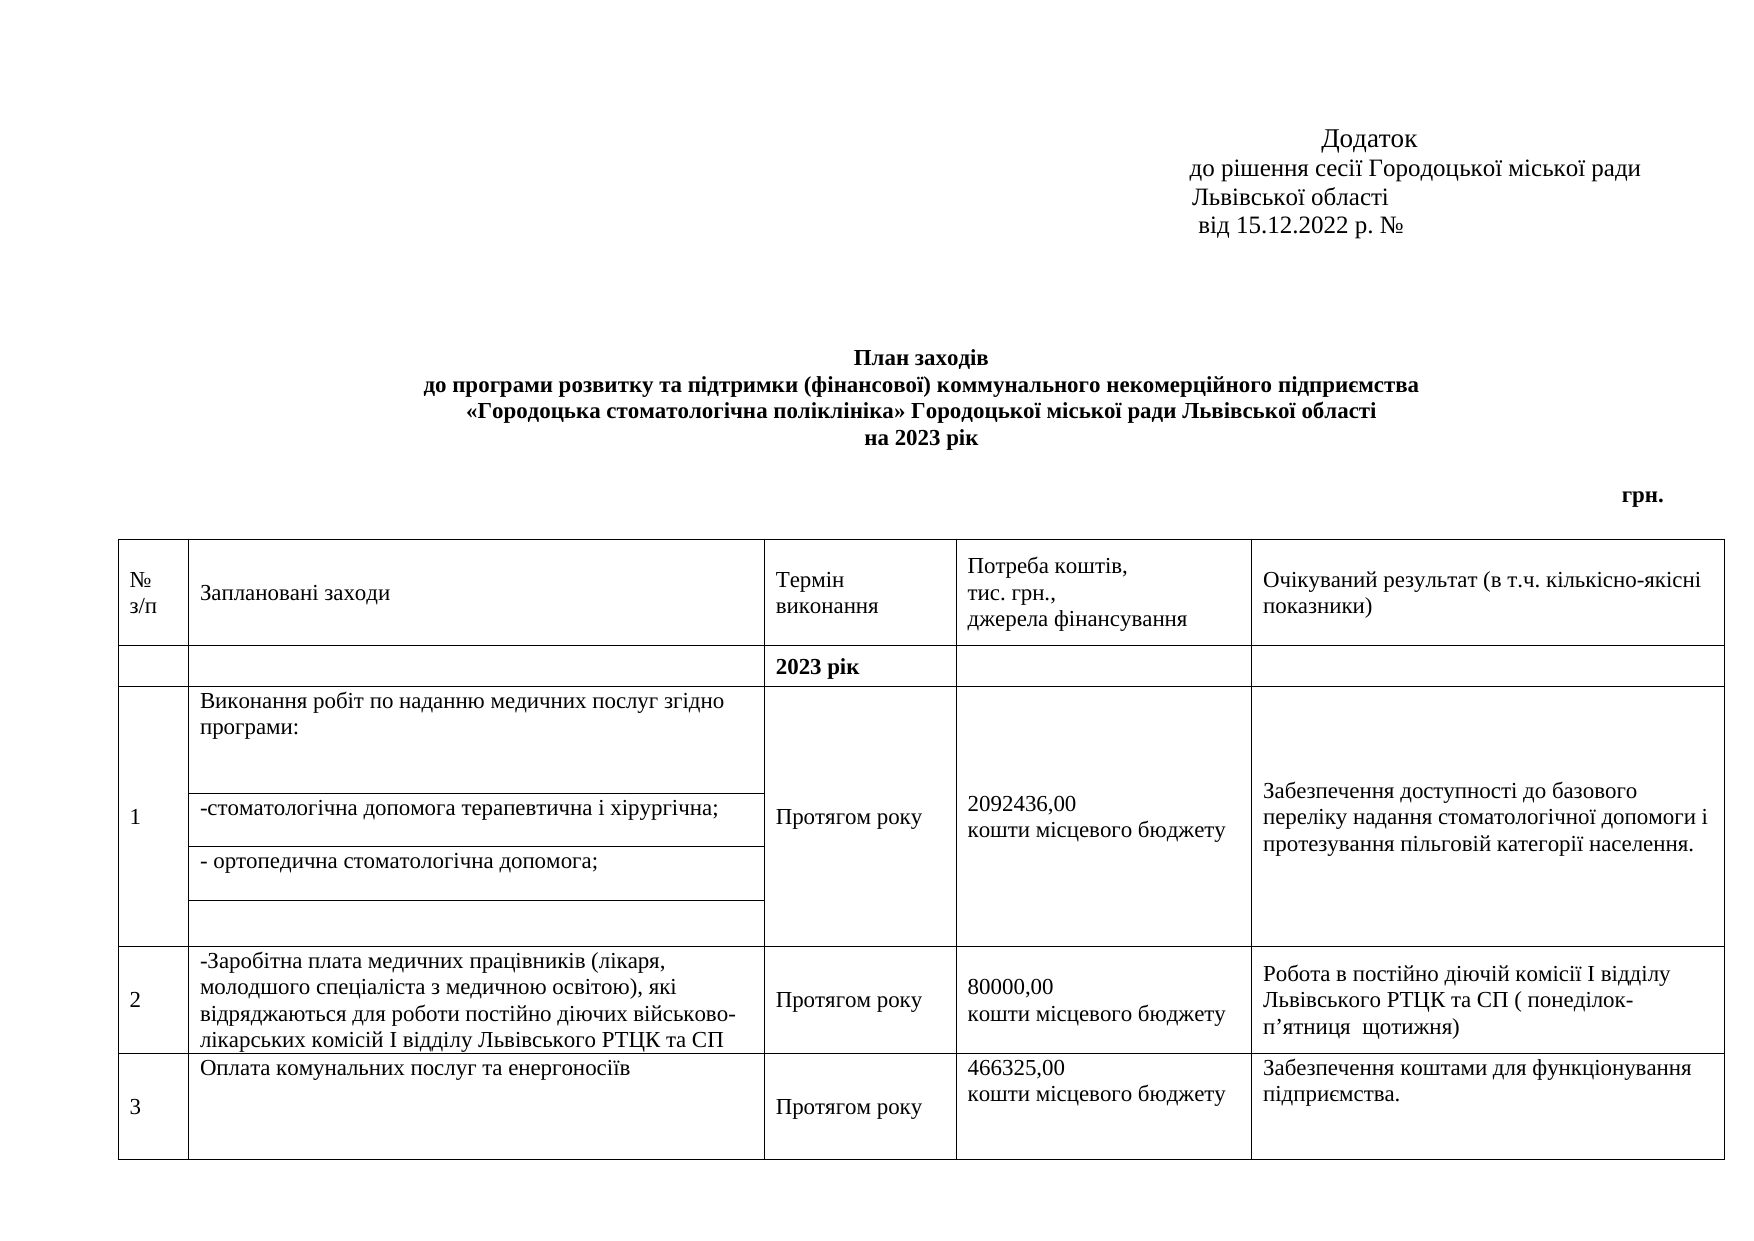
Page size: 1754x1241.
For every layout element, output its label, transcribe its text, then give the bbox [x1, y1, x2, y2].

table_cell -стоматологічна допомога терапевтична і хірургічна; [189, 794, 764, 846]
table_cell -Заробітна плата медичних працівників (лікаря, молодшого спеціаліста з медичною освітою), які відряджаються для роботи постійно діючих військово- лікарських комісій І відділу Львівського РТЦК та СП [189, 947, 764, 1052]
table_cell грн. [118, 450, 1724, 538]
table_cell Потреба коштів, тис. грн., джерела фінансування [957, 540, 1251, 645]
table_cell Заплановані заходи [189, 540, 764, 645]
table_cell Забезпечення доступності до базового переліку надання стоматологічної допомоги і протезування пільговій категорії населення. [1252, 687, 1724, 946]
table_cell 466325,00 кошти місцевого бюджету [957, 1054, 1251, 1159]
table_cell Протягом року [765, 1054, 956, 1159]
table_cell 2023 рік [765, 646, 956, 686]
table_cell - ортопедична стоматологічна допомога; [189, 847, 764, 900]
table_cell [119, 646, 188, 686]
table_cell [189, 901, 764, 946]
table_cell Забезпечення коштами для функціонування підприємства. [1252, 1054, 1724, 1159]
table_cell Протягом року [765, 687, 956, 946]
table_cell Оплата комунальних послуг та енергоносіїв [189, 1054, 764, 1159]
table_cell [189, 646, 764, 686]
table_cell 80000,00 кошти місцевого бюджету [957, 947, 1251, 1052]
table_cell Протягом року [765, 947, 956, 1052]
table_cell Виконання робіт по наданню медичних послуг згідно програми: [189, 687, 764, 792]
table_cell Робота в постійно діючій комісії І відділу Львівського РТЦК та СП ( понеділок-п’ятниця щотижня) [1252, 947, 1724, 1052]
table_cell [957, 646, 1251, 686]
table_cell 2 [119, 947, 188, 1052]
table_cell № з/п [119, 540, 188, 645]
table_cell Термін виконання [765, 540, 956, 645]
table_header Додаток до рішення сесії Городоцької міської ради Львівської області від 15.12.2022 р. № План заходів до програми розвитку та підтримки (фінансової) коммунального некомерційного підприємства «Городоцька стоматологічна поліклініка» Городоцької міської ради Львівської області на 2023 рік [118, 89, 1724, 450]
table_cell 2092436,00 кошти місцевого бюджету [957, 687, 1251, 946]
table_cell [1252, 646, 1724, 686]
table_cell 3 [119, 1054, 188, 1159]
table_cell Очікуваний результат (в т.ч. кількісно-якісні показники) [1252, 540, 1724, 645]
table_cell 1 [119, 687, 188, 946]
